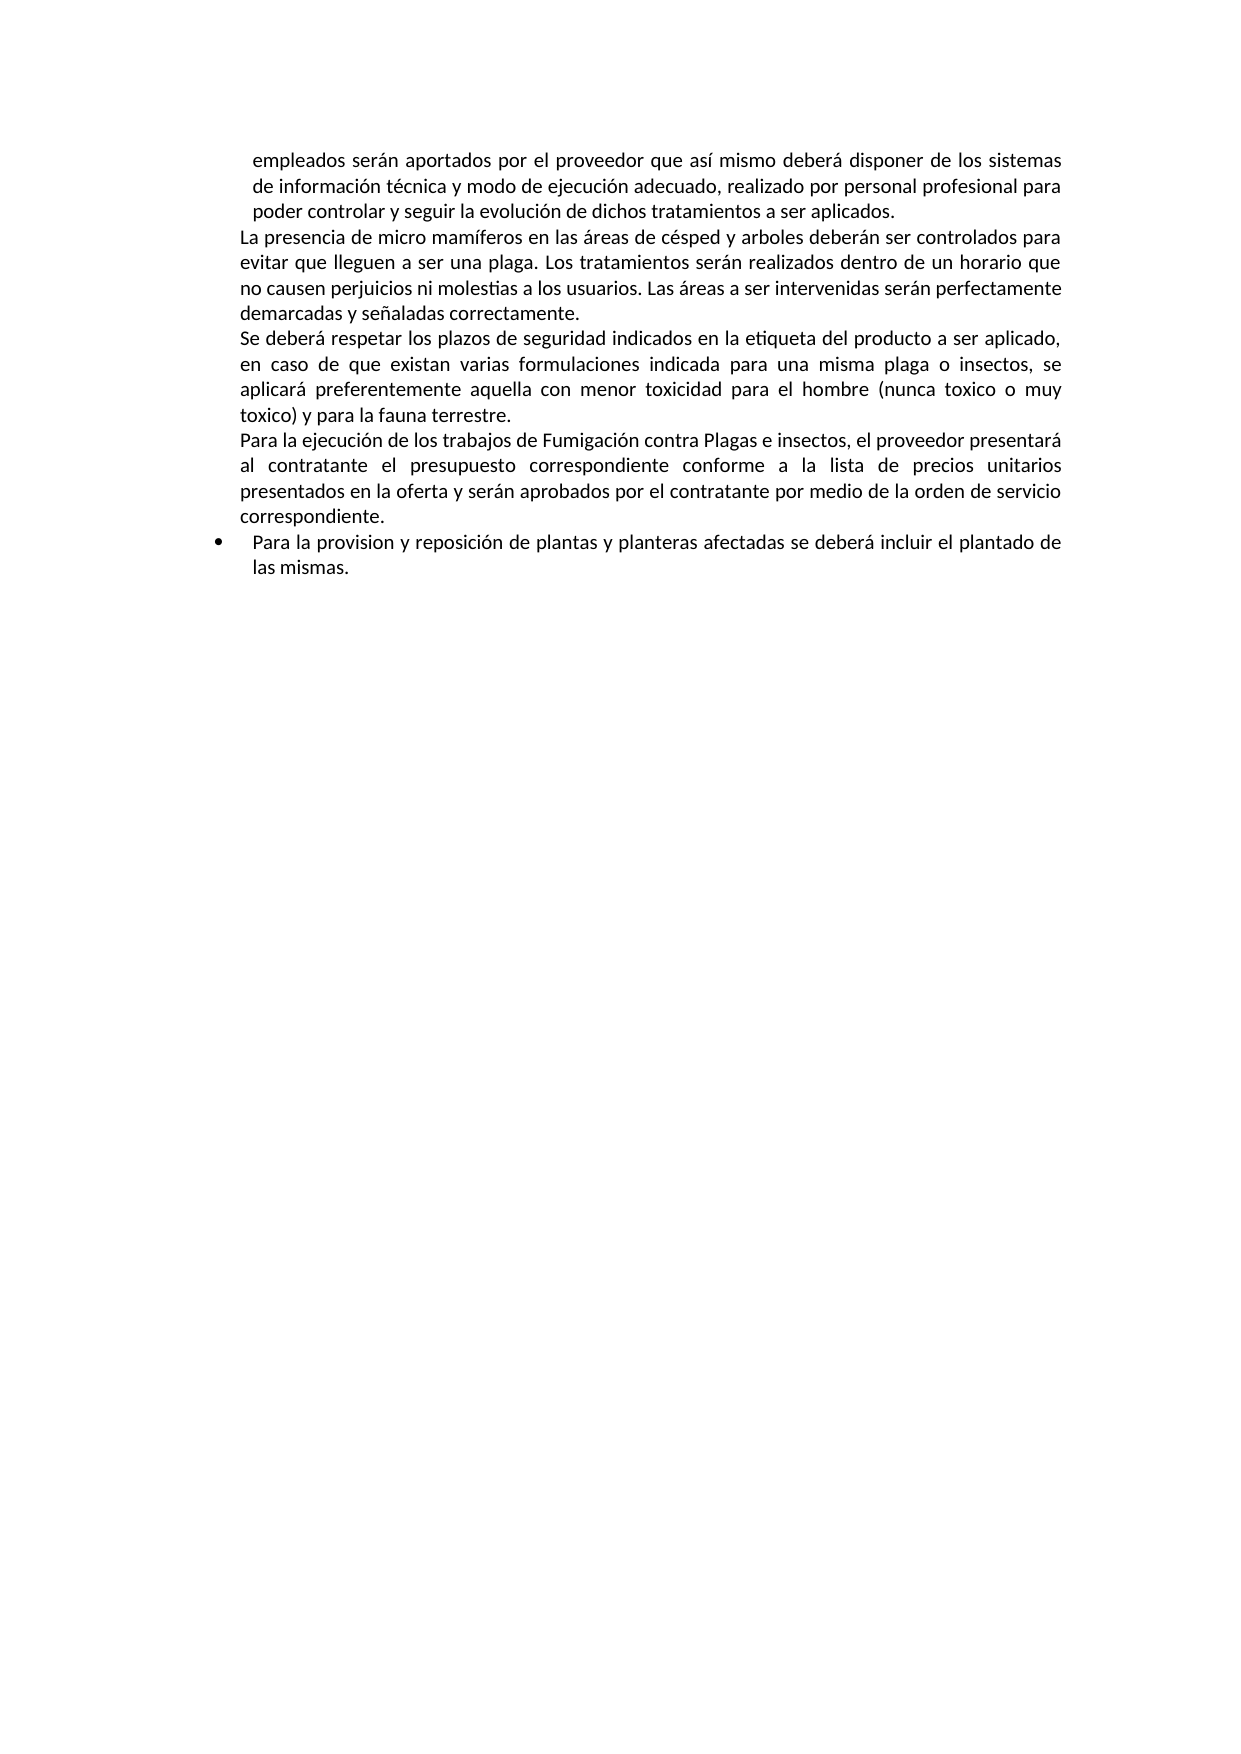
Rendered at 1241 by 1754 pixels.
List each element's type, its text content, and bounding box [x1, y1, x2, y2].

list Para la provision y reposición de plantas y planteras afectadas se deberá incluir el plantado de las mismas. [215, 529, 1063, 580]
text Se deberá respetar los plazos de seguridad indicados en la etiqueta del producto a ser aplicado, en caso de que existan varias formulaciones indicada para una misma plaga o insectos, se aplicará preferentemente aquella con menor toxicidad para el hombre (nunca toxico o muy toxico) y para la fauna terrestre. [240, 326, 1063, 427]
text La presencia de micro mamíferos en las áreas de césped y arboles deberán ser controlados para evitar que lleguen a ser una plaga. Los tratamientos serán realizados dentro de un horario que no causen perjuicios ni molestias a los usuarios. Las áreas a ser intervenidas serán perfectamente demarcadas y señaladas correctamente. [240, 224, 1063, 326]
text Para la ejecución de los trabajos de Fumigación contra Plagas e insectos, el proveedor presentará al contratante el presupuesto correspondiente conforme a la lista de precios unitarios presentados en la oferta y serán aprobados por el contratante por medio de la orden de servicio correspondiente. [240, 427, 1063, 529]
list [215, 148, 1063, 224]
